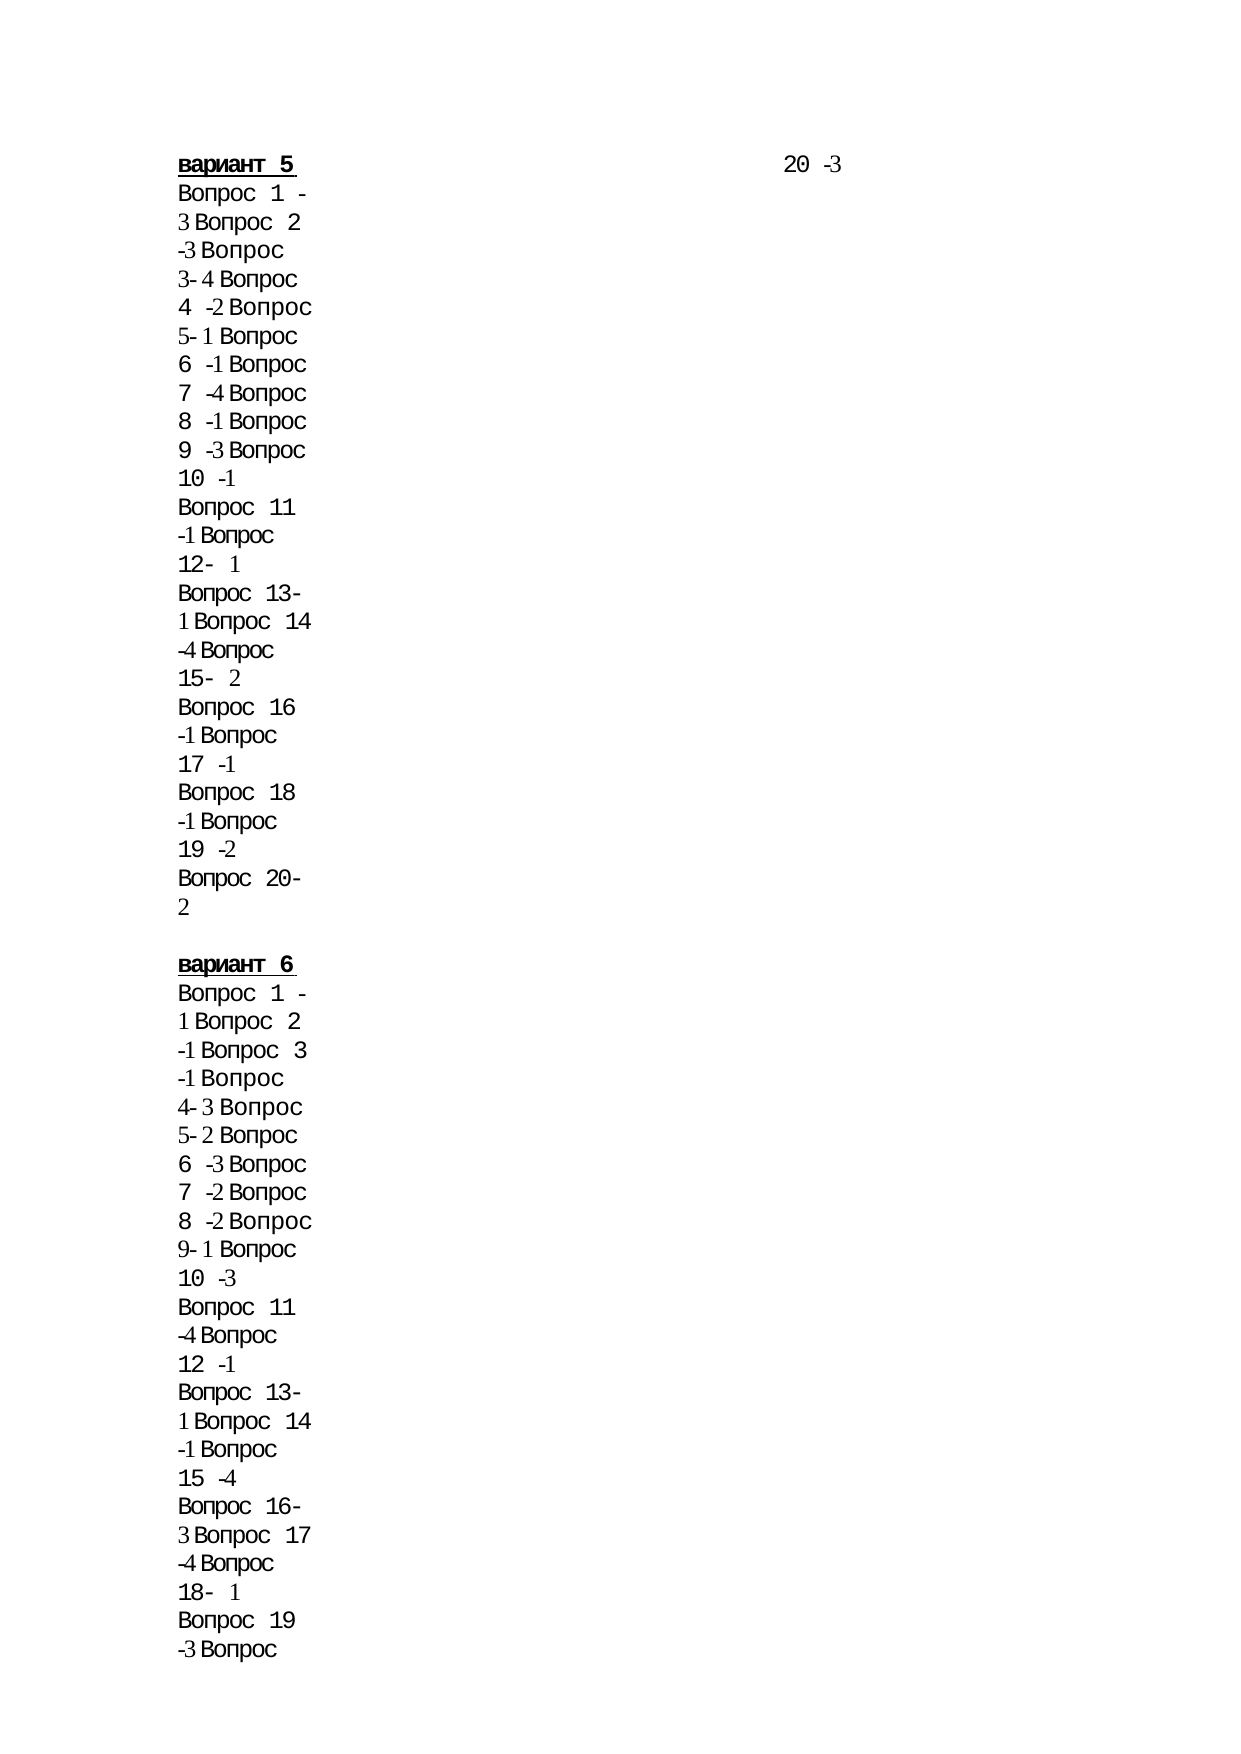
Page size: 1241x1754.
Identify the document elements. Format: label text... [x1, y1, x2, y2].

text Вопрос 1 -1 Вопрос 2 -1 Вопрос 3 -1 Вопрос 4- 3 Вопрос 5- 2 Вопрос 6 -3 Вопрос 7 -2 Вопрос 8 -2 Вопрос 9- 1 Вопрос 10 -3 Вопрос 11 -4 Вопрос 12 -1 Вопрос 13- 1 Вопрос 14 -1 Вопрос 15 -4 Вопрос 16- 3 Вопрос 17 -4 Вопрос 18- 1 Вопрос 19 -3 Вопрос 20 -3 [177, 978, 314, 1663]
text Вопрос 1 -3 Вопрос 2 -3 Вопрос 3- 4 Вопрос 4 -2 Вопрос 5- 1 Вопрос 6 -1 Вопрос 7 -4 Вопрос 8 -1 Вопрос 9 -3 Вопрос 10 -1 Вопрос 11 -1 Вопрос 12- 1 Вопрос 13- 1 Вопрос 14 -4 Вопрос 15- 2 Вопрос 16 -1 Вопрос 17 -1 Вопрос 18 -1 Вопрос 19 -2 Вопрос 20- 2 [177, 178, 314, 921]
text вариант 5 [177, 150, 314, 178]
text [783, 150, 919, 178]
text вариант 6 [177, 949, 314, 978]
